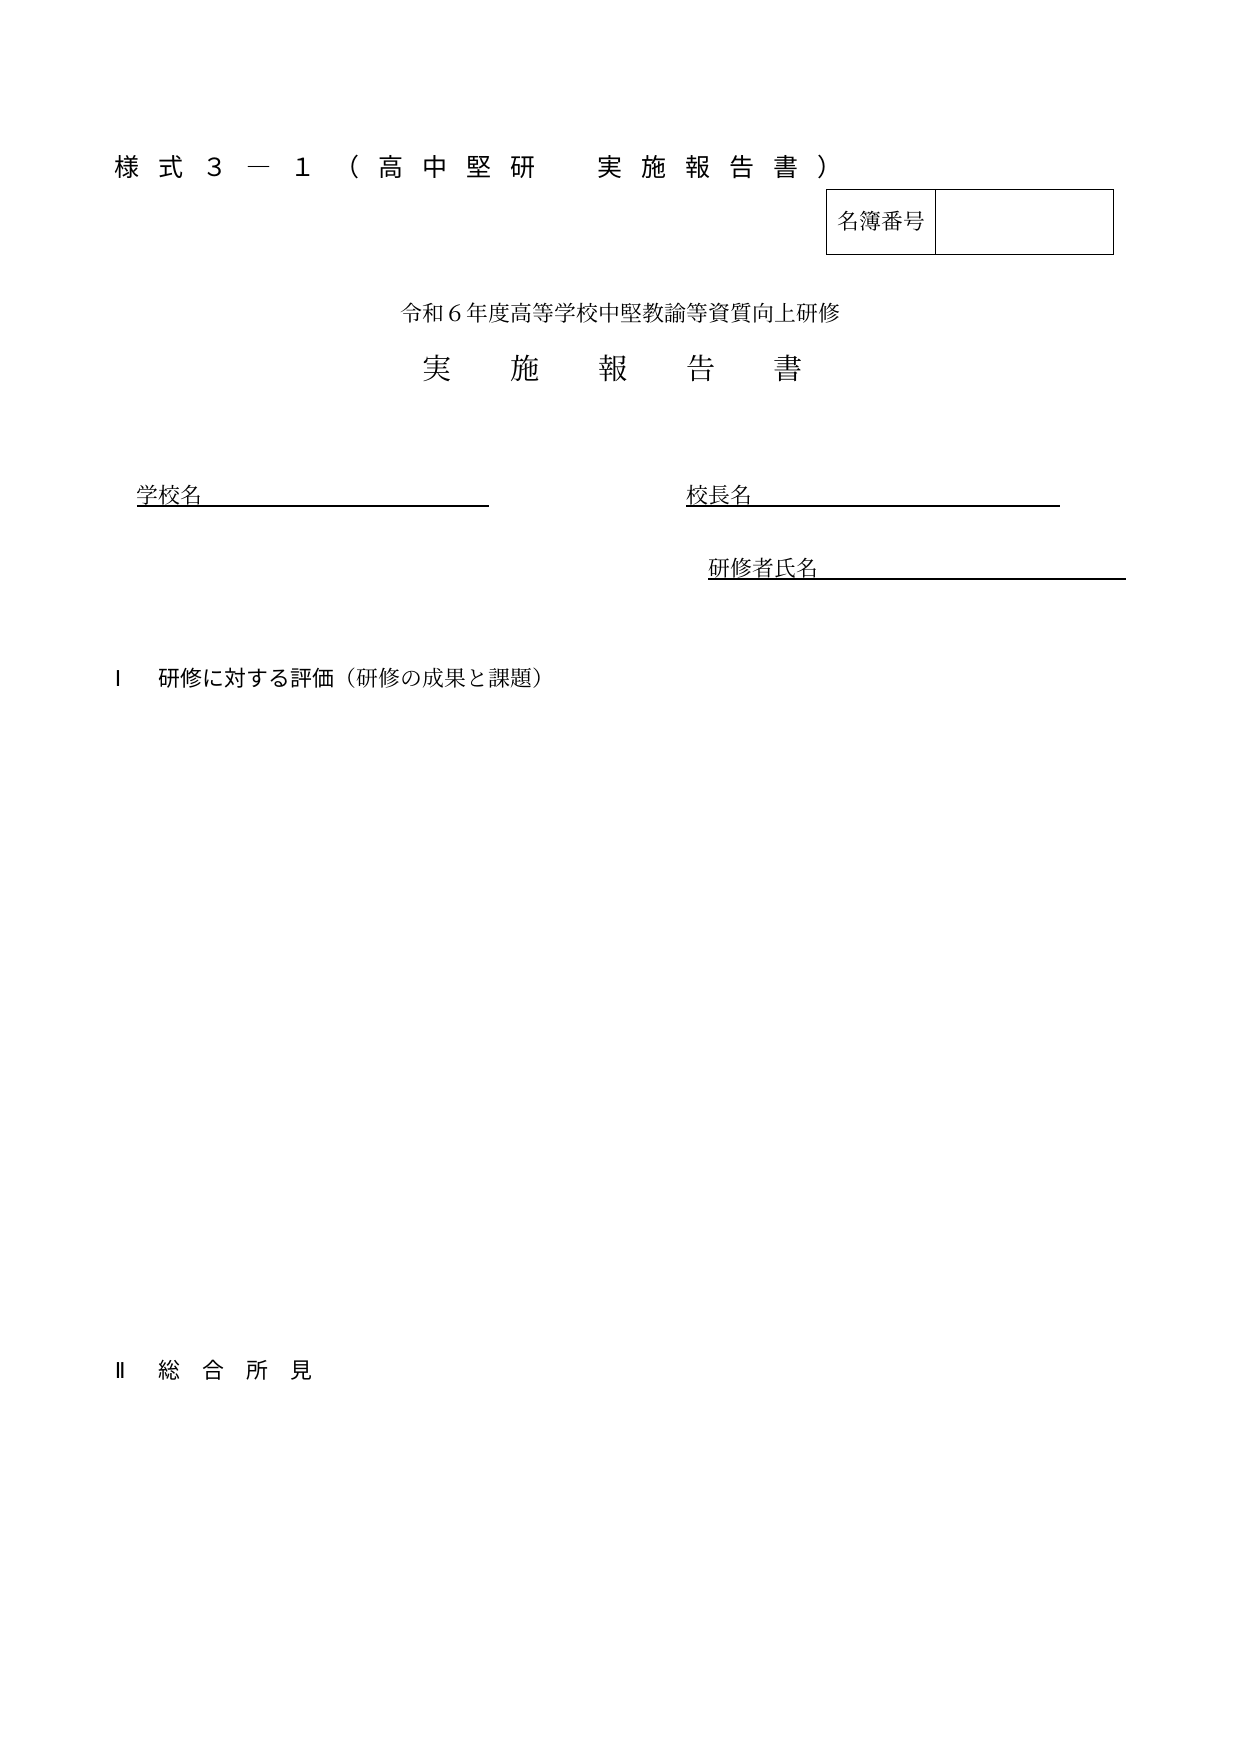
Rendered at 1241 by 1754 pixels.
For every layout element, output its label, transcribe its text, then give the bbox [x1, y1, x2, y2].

text Ⅱ 総 合 所 見 [114, 1351, 1126, 1387]
text 学校名 校長名 [114, 476, 1126, 512]
table_header 名簿番号 [827, 190, 935, 254]
text Ⅰ 研修に対する評価（研修の成果と課題） [114, 658, 1126, 695]
table_header [936, 190, 1113, 254]
text 研修者氏名 [114, 549, 1126, 585]
text 令和６年度高等学校中堅教諭等資質向上研修 [114, 294, 1126, 330]
text 様式３―１（高中堅研 実施報告書） [114, 148, 1126, 184]
text 実 施 報 告 書 [114, 330, 1126, 403]
